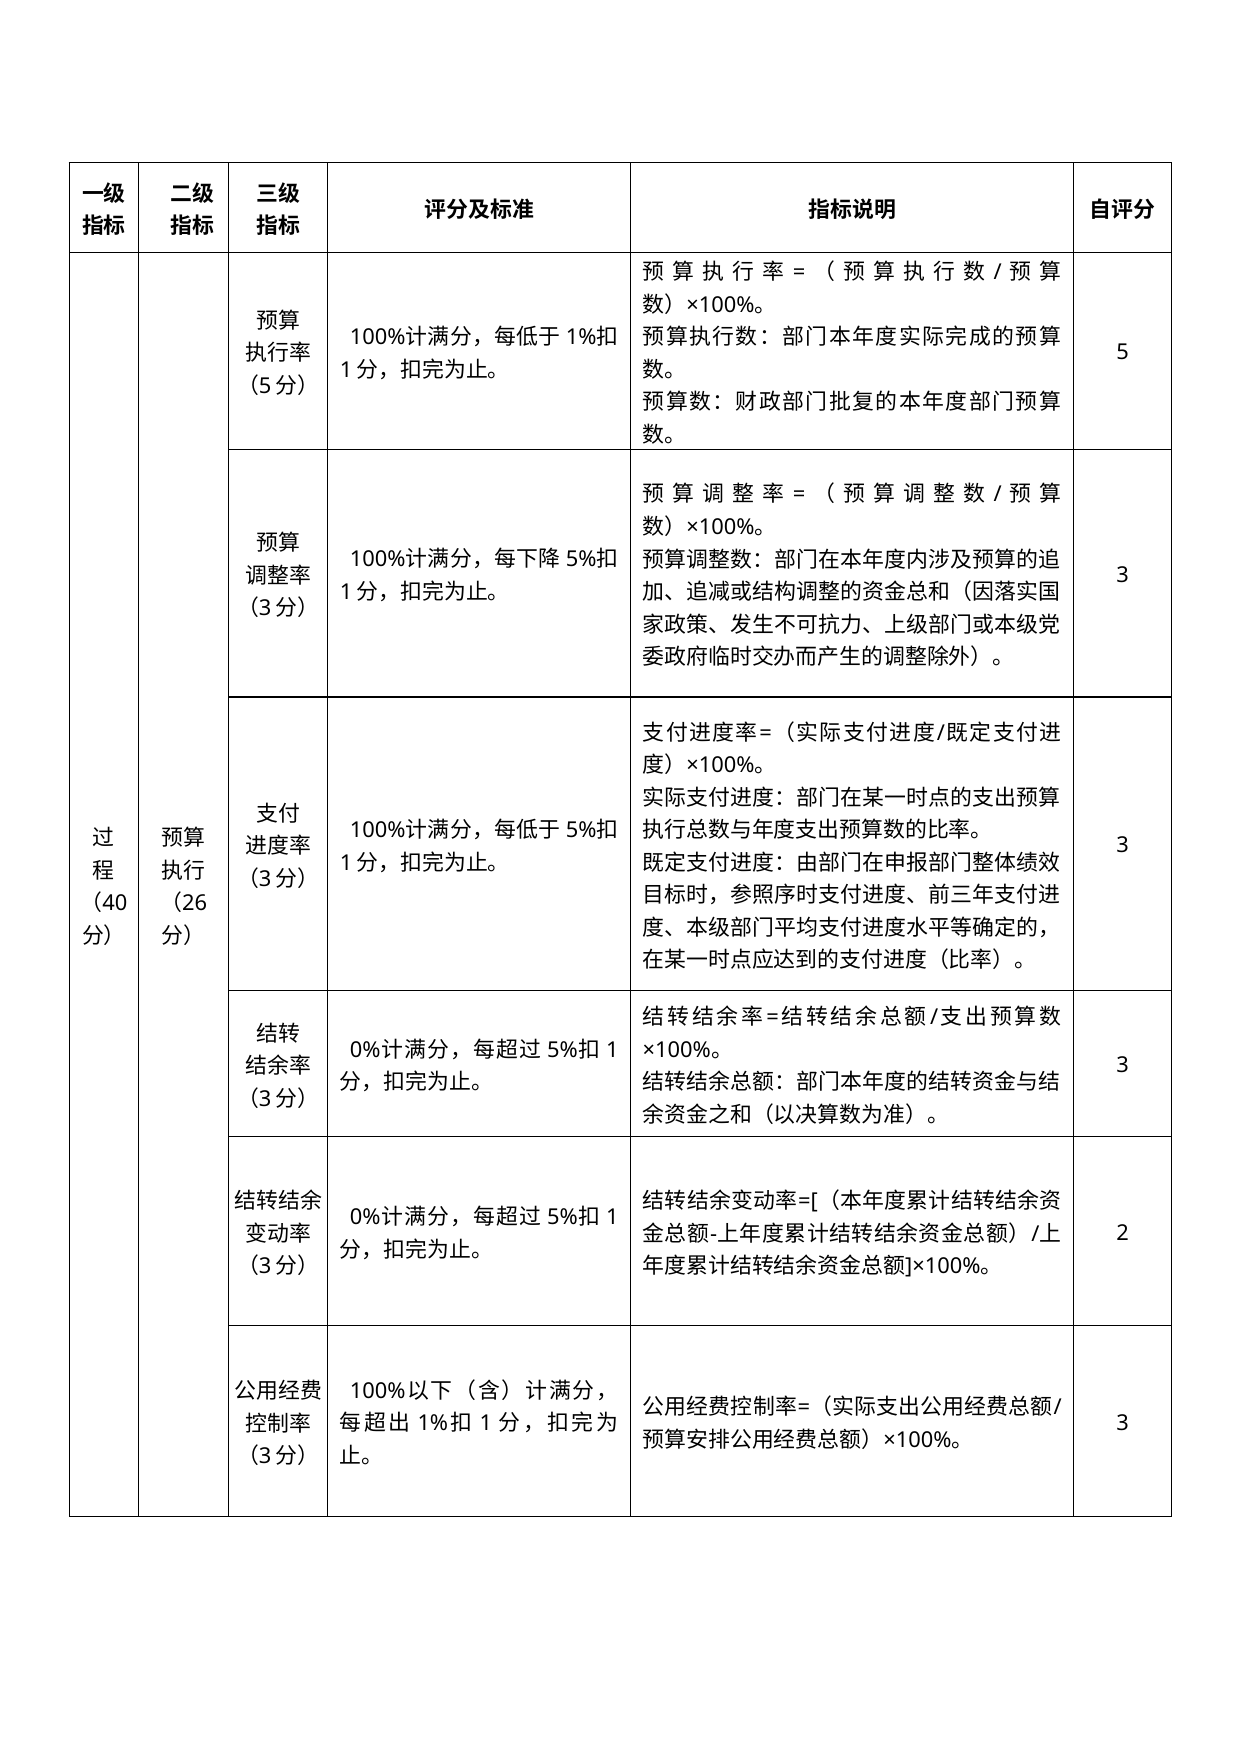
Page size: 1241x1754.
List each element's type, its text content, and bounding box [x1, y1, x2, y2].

table_cell 3 [1074, 1326, 1171, 1516]
table_cell 结转结余变动率=[（本年度累计结转结余资金总额-上年度累计结转结余资金总额）/上年度累计结转结余资金总额]×100%。 [631, 1137, 1073, 1325]
table_cell 0%计满分，每超过5%扣1分，扣完为止。 [328, 991, 630, 1136]
table_header 一级 指标 [70, 163, 138, 252]
table_header 指标说明 [631, 163, 1073, 252]
table_header 三级 指标 [229, 163, 327, 252]
table_cell 公用经费控制率=（实际支出公用经费总额/预算安排公用经费总额）×100%。 [631, 1326, 1073, 1516]
table_cell 支付进度率=（实际支付进度/既定支付进度）×100%。 实际支付进度：部门在某一时点的支出预算执行总数与年度支出预算数的比率。 既定支付进度：由部门在申报部门整体绩效目标时，参照序时支付进度、前三年支付进度、本级部门平均支付进度水平等确定的，在某一时点应达到的支付进度（比率）。 [631, 698, 1073, 990]
table_cell 过 程 （40分） [70, 253, 138, 1516]
table_cell 预算调整率=（预算调整数/预算数）×100%。 预算调整数：部门在本年度内涉及预算的追加、追减或结构调整的资金总和（因落实国家政策、发生不可抗力、上级部门或本级党委政府临时交办而产生的调整除外）。 [631, 450, 1073, 696]
table_cell 公用经费 控制率 （3分） [229, 1326, 327, 1516]
table_header 评分及标准 [328, 163, 630, 252]
table_cell 2 [1074, 1137, 1171, 1325]
table_cell 100%计满分，每下降5%扣1分，扣完为止。 [328, 450, 630, 696]
table_cell 3 [1074, 698, 1171, 990]
table_cell 结转结余 变动率 （3分） [229, 1137, 327, 1325]
table_cell 100%以下（含）计满分，每超出1%扣1分，扣完为止。 [328, 1326, 630, 1516]
table_cell 预算执行率=（预算执行数/预算数）×100%。 预算执行数：部门本年度实际完成的预算数。 预算数：财政部门批复的本年度部门预算数。 [631, 253, 1073, 449]
table_cell 结转 结余率 （3分） [229, 991, 327, 1136]
table_header 自评分 [1074, 163, 1171, 252]
table_cell 3 [1074, 991, 1171, 1136]
table_cell 预算 执行率 （5分） [229, 253, 327, 449]
table_cell 5 [1074, 253, 1171, 449]
table_header 二级 指标 [139, 163, 228, 252]
table_cell 支付 进度率 （3分） [229, 698, 327, 990]
table_cell 100%计满分，每低于1%扣1分，扣完为止。 [328, 253, 630, 449]
table_cell 3 [1074, 450, 1171, 696]
table_cell 预算 执行 （26分） [139, 253, 228, 1516]
table_cell 0%计满分，每超过5%扣1分，扣完为止。 [328, 1137, 630, 1325]
table_cell 100%计满分，每低于5%扣1分，扣完为止。 [328, 698, 630, 990]
table_cell 结转结余率=结转结余总额/支出预算数×100%。 结转结余总额：部门本年度的结转资金与结余资金之和（以决算数为准）。 [631, 991, 1073, 1136]
table_cell 预算 调整率 （3分） [229, 450, 327, 696]
